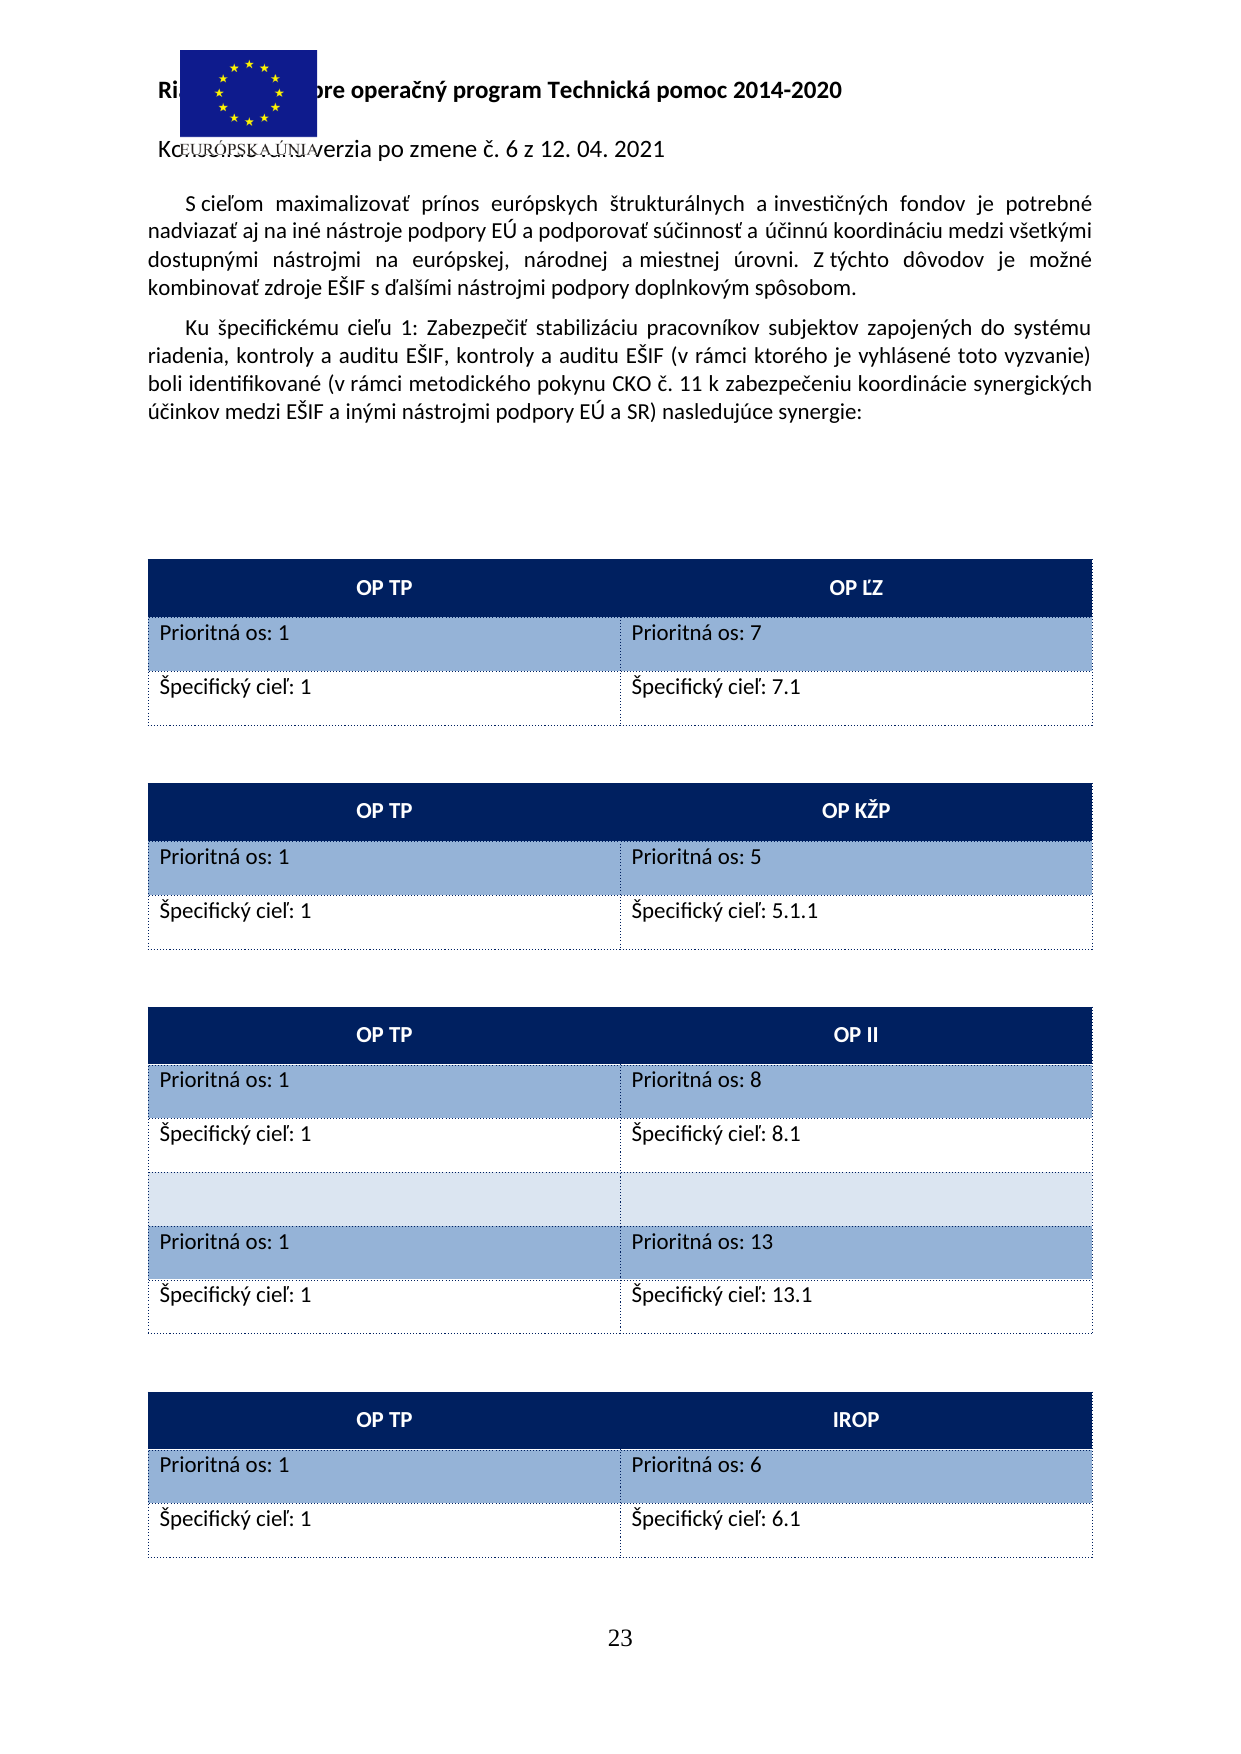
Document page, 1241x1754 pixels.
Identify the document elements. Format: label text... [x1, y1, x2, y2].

table_cell Špecifický cieľ: 1 [148, 1118, 620, 1172]
table_cell Prioritná os: 7 [620, 617, 1092, 671]
table_cell Špecifický cieľ: 5.1.1 [620, 895, 1092, 948]
table_header OP TP [148, 1007, 620, 1064]
table_cell Prioritná os: 1 [148, 1450, 620, 1503]
table_cell Špecifický cieľ: 1 [148, 671, 620, 725]
table_header OP ĽZ [620, 559, 1092, 617]
table_cell Špecifický cieľ: 6.1 [620, 1503, 1092, 1557]
table_cell Prioritná os: 1 [148, 841, 620, 895]
table_cell Prioritná os: 13 [620, 1226, 1092, 1279]
table_cell Špecifický cieľ: 13.1 [620, 1280, 1092, 1333]
table_header OP II [620, 1007, 1092, 1064]
table_header OP TP [148, 1392, 620, 1449]
table_cell Špecifický cieľ: 7.1 [620, 671, 1092, 725]
text S cieľom maximalizovať prínos európskych štrukturálnych a investičných fondov je potrebné nadviazať aj na iné nástroje podpory EÚ a podporovať súčinnosť a účinnú koordináciu medzi všetkými dostupnými nástrojmi na európskej, národnej a miestnej úrovni. Z týchto dôvodov je možné kombinovať zdroje EŠIF s ďalšími nástrojmi podpory doplnkovým spôsobom. [148, 189, 1093, 301]
table_header OP TP [148, 783, 620, 841]
table_cell Špecifický cieľ: 1 [148, 895, 620, 948]
table_cell Špecifický cieľ: 8.1 [620, 1118, 1092, 1172]
table_cell Prioritná os: 5 [620, 841, 1092, 895]
table_cell Prioritná os: 8 [620, 1065, 1092, 1118]
table_cell [148, 1172, 620, 1226]
table_header OP KŽP [620, 783, 1092, 841]
table_cell Prioritná os: 1 [148, 1226, 620, 1279]
table_cell Prioritná os: 1 [148, 1065, 620, 1118]
table_cell Prioritná os: 6 [620, 1450, 1092, 1503]
table_header OP TP [148, 559, 620, 617]
table_header IROP [620, 1392, 1092, 1449]
table_cell Prioritná os: 1 [148, 617, 620, 671]
picture [179, 50, 318, 155]
table_cell [620, 1172, 1092, 1226]
text Ku špecifickému cieľu 1: Zabezpečiť stabilizáciu pracovníkov subjektov zapojených do systému riadenia, kontroly a auditu EŠIF, kontroly a auditu EŠIF (v rámci ktorého je vyhlásené toto vyzvanie) boli identifikované (v rámci metodického pokynu CKO č. 11 k zabezpečeniu koordinácie synergických účinkov medzi EŠIF a inými nástrojmi podpory EÚ a SR) nasledujúce synergie: [148, 313, 1093, 425]
table_cell Špecifický cieľ: 1 [148, 1280, 620, 1333]
table_cell Špecifický cieľ: 1 [148, 1503, 620, 1557]
